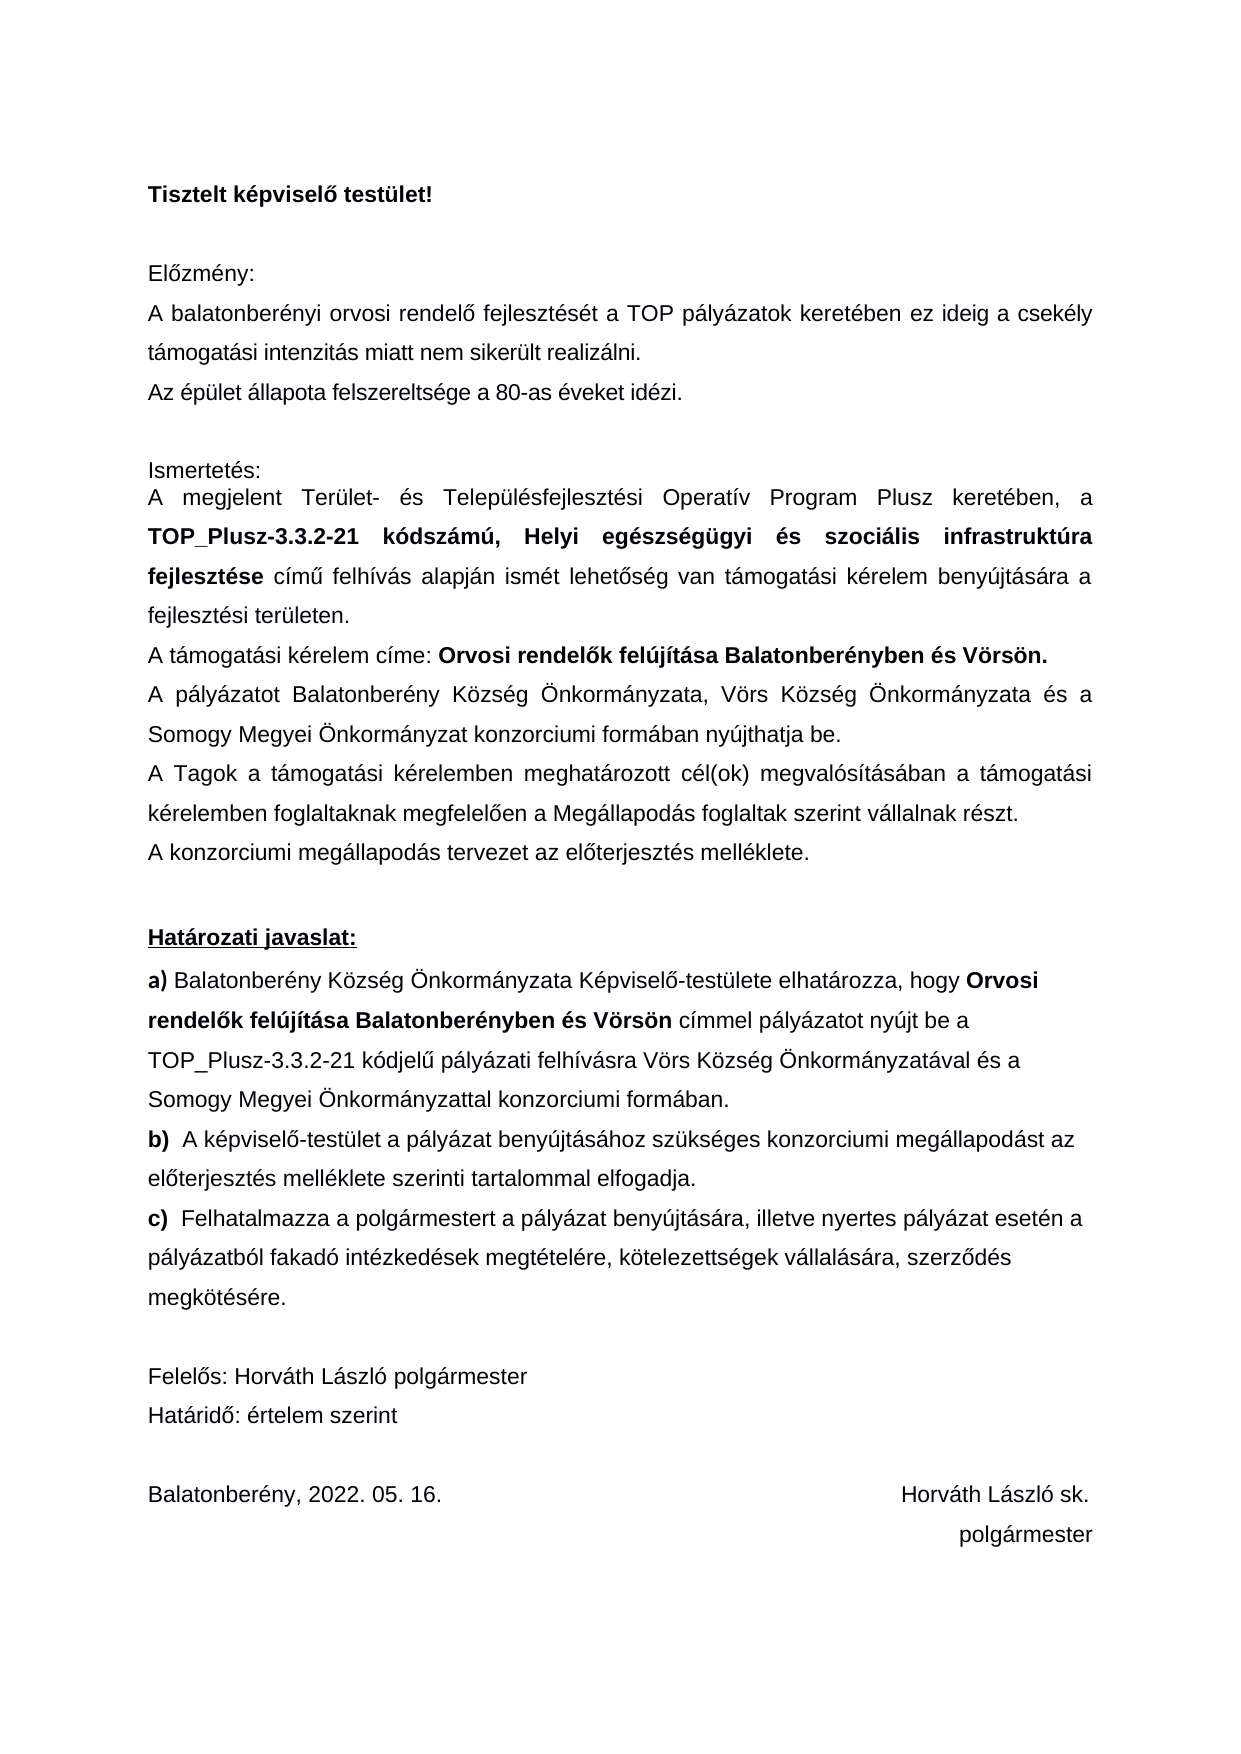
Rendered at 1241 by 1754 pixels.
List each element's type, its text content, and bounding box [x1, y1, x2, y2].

text Határozati javaslat: [148, 924, 1093, 951]
text A megjelent Terület- és Településfejlesztési Operatív Program Plusz keretében, a TOP_Plusz-3.3.2-21 kódszámú, Helyi egészségügyi és szociális infrastruktúra fejlesztése című felhívás alapján ismét lehetőség van támogatási kérelem benyújtására a fejlesztési területen. [148, 484, 1093, 629]
text A Tagok a támogatási kérelemben meghatározott cél(ok) megvalósításában a támogatási kérelemben foglaltaknak megfelelően a Megállapodás foglaltak szerint vállalnak részt. [148, 760, 1093, 826]
text Előzmény: [148, 260, 1093, 286]
text c) Felhatalmazza a polgármestert a pályázat benyújtására, illetve nyertes pályázat esetén a pályázatból fakadó intézkedések megtételére, kötelezettségek vállalására, szerződés megkötésére. [148, 1205, 1093, 1310]
text b) A képviselő-testület a pályázat benyújtásához szükséges konzorciumi megállapodást az előterjesztés melléklete szerinti tartalommal elfogadja. [148, 1126, 1093, 1192]
text A támogatási kérelem címe: Orvosi rendelők felújítása Balatonberényben és Vörsön. [148, 642, 1093, 668]
text Ismertetés: [148, 457, 1093, 484]
text Határidő: értelem szerint [148, 1402, 1093, 1429]
text Felelős: Horváth László polgármester [148, 1363, 1093, 1389]
text A pályázatot Balatonberény Község Önkormányzata, Vörs Község Önkormányzata és a Somogy Megyei Önkormányzat konzorciumi formában nyújthatja be. [148, 681, 1093, 747]
text polgármester [148, 1521, 1093, 1547]
text Tisztelt képviselő testület! [148, 181, 1093, 207]
text A balatonberényi orvosi rendelő fejlesztését a TOP pályázatok keretében ez ideig a csekély támogatási intenzitás miatt nem sikerült realizálni. [148, 299, 1093, 365]
text a) Balatonberény Község Önkormányzata Képviselő-testülete elhatározza, hogy Orvosi rendelők felújítása Balatonberényben és Vörsön címmel pályázatot nyújt be a TOP_Plusz-3.3.2-21 kódjelű pályázati felhívásra Vörs Község Önkormányzatával és a Somogy Megyei Önkormányzattal konzorciumi formában. [148, 964, 1093, 1113]
text A konzorciumi megállapodás tervezet az előterjesztés melléklete. [148, 839, 1093, 866]
text Balatonberény, 2022. 05. 16. Horváth László sk. [148, 1481, 1093, 1508]
text Az épület állapota felszereltsége a 80-as éveket idézi. [148, 378, 1093, 405]
